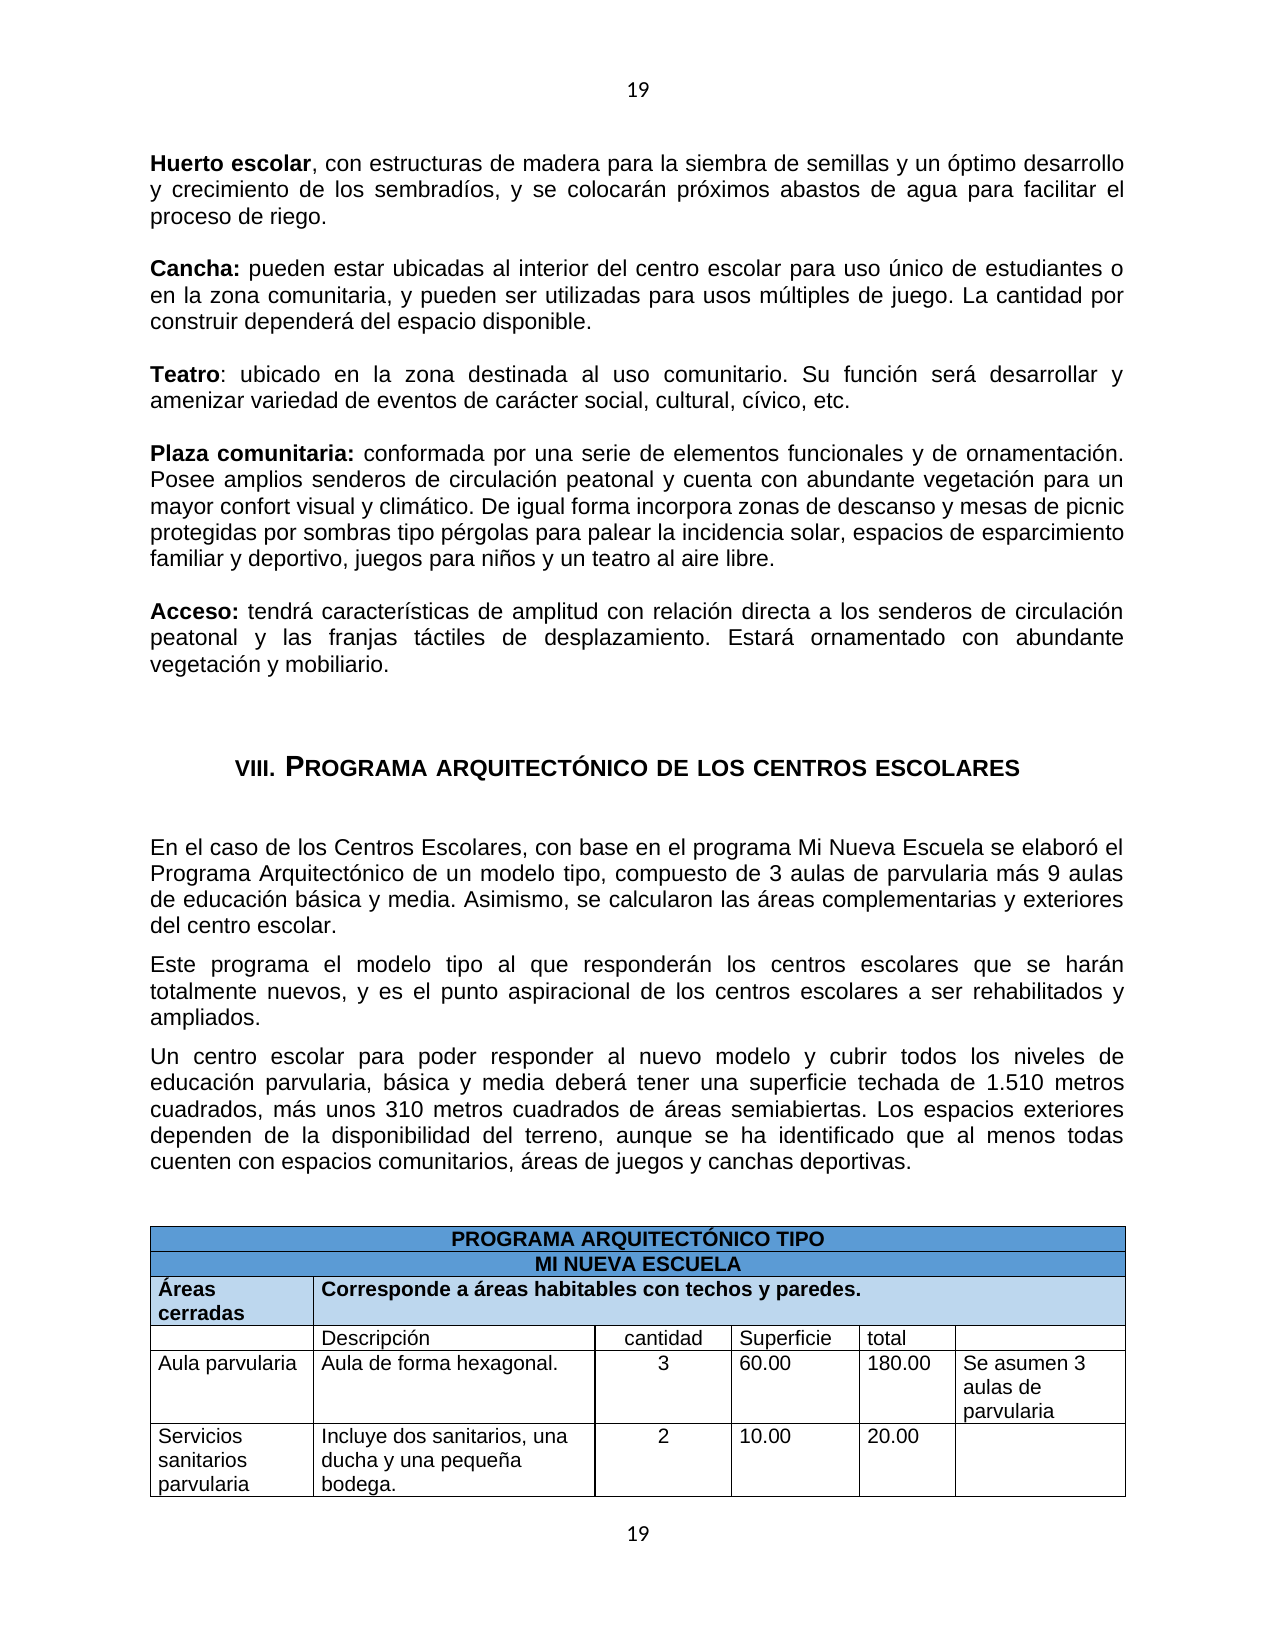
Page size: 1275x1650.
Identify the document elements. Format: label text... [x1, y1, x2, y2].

table_cell Incluye dos sanitarios, una ducha y una pequeña bodega. [314, 1424, 594, 1496]
text Plaza comunitaria: conformada por una serie de elementos funcionales y de ornamentación. Posee amplios senderos de circulación peatonal y cuenta con abundante vegetación para un mayor confort visual y climático. De igual forma incorpora zonas de descanso y mesas de picnic protegidas por sombras tipo pérgolas para palear la incidencia solar, espacios de esparcimiento familiar y deportivo, juegos para niños y un teatro al aire libre. [150, 440, 1125, 572]
table_cell Servicios sanitarios parvularia [151, 1424, 313, 1496]
table_cell [956, 1424, 1125, 1496]
table_cell MI NUEVA ESCUELA [151, 1252, 1125, 1276]
text En el caso de los Centros Escolares, con base en el programa Mi Nueva Escuela se elaboró el Programa Arquitectónico de un modelo tipo, compuesto de 3 aulas de parvularia más 9 aulas de educación básica y media. Asimismo, se calcularon las áreas complementarias y exteriores del centro escolar. [150, 833, 1125, 939]
text Cancha: pueden estar ubicadas al interior del centro escolar para uso único de estudiantes o en la zona comunitaria, y pueden ser utilizadas para usos múltiples de juego. La cantidad por construir dependerá del espacio disponible. [150, 255, 1125, 334]
table_cell Áreas cerradas [151, 1277, 313, 1325]
table_cell Descripción [314, 1326, 594, 1350]
table_cell 2 [596, 1424, 731, 1496]
text Huerto escolar, con estructuras de madera para la siembra de semillas y un óptimo desarrollo y crecimiento de los sembradíos, y se colocarán próximos abastos de agua para facilitar el proceso de riego. [150, 150, 1125, 229]
table_cell [151, 1326, 313, 1350]
table_cell 180.00 [860, 1351, 955, 1423]
table_cell 60.00 [732, 1351, 859, 1423]
text Teatro: ubicado en la zona destinada al uso comunitario. Su función será desarrollar y amenizar variedad de eventos de carácter social, cultural, cívico, etc. [150, 361, 1125, 413]
table_cell Corresponde a áreas habitables con techos y paredes. [314, 1277, 1125, 1325]
text Acceso: tendrá características de amplitud con relación directa a los senderos de circulación peatonal y las franjas táctiles de desplazamiento. Estará ornamentado con abundante vegetación y mobiliario. [150, 598, 1125, 677]
table_cell 20.00 [860, 1424, 955, 1496]
table_header PROGRAMA ARQUITECTÓNICO TIPO [151, 1227, 1125, 1251]
table_cell cantidad [596, 1326, 731, 1350]
table_cell [956, 1326, 1125, 1350]
table_cell total [860, 1326, 955, 1350]
table_cell 10.00 [732, 1424, 859, 1496]
table_cell Aula parvularia [151, 1351, 313, 1423]
table_cell Aula de forma hexagonal. [314, 1351, 594, 1423]
table_cell Se asumen 3 aulas de parvularia [956, 1351, 1125, 1423]
table_cell 3 [596, 1351, 731, 1423]
subtitle Programa arquitectónico de los centros escolares [150, 748, 1125, 782]
text Un centro escolar para poder responder al nuevo modelo y cubrir todos los niveles de educación parvularia, básica y media deberá tener una superficie techada de 1.510 metros cuadrados, más unos 310 metros cuadrados de áreas semiabiertas. Los espacios exteriores dependen de la disponibilidad del terreno, aunque se ha identificado que al menos todas cuenten con espacios comunitarios, áreas de juegos y canchas deportivas. [150, 1043, 1125, 1175]
text Este programa el modelo tipo al que responderán los centros escolares que se harán totalmente nuevos, y es el punto aspiracional de los centros escolares a ser rehabilitados y ampliados. [150, 951, 1125, 1030]
table_cell Superficie [732, 1326, 859, 1350]
